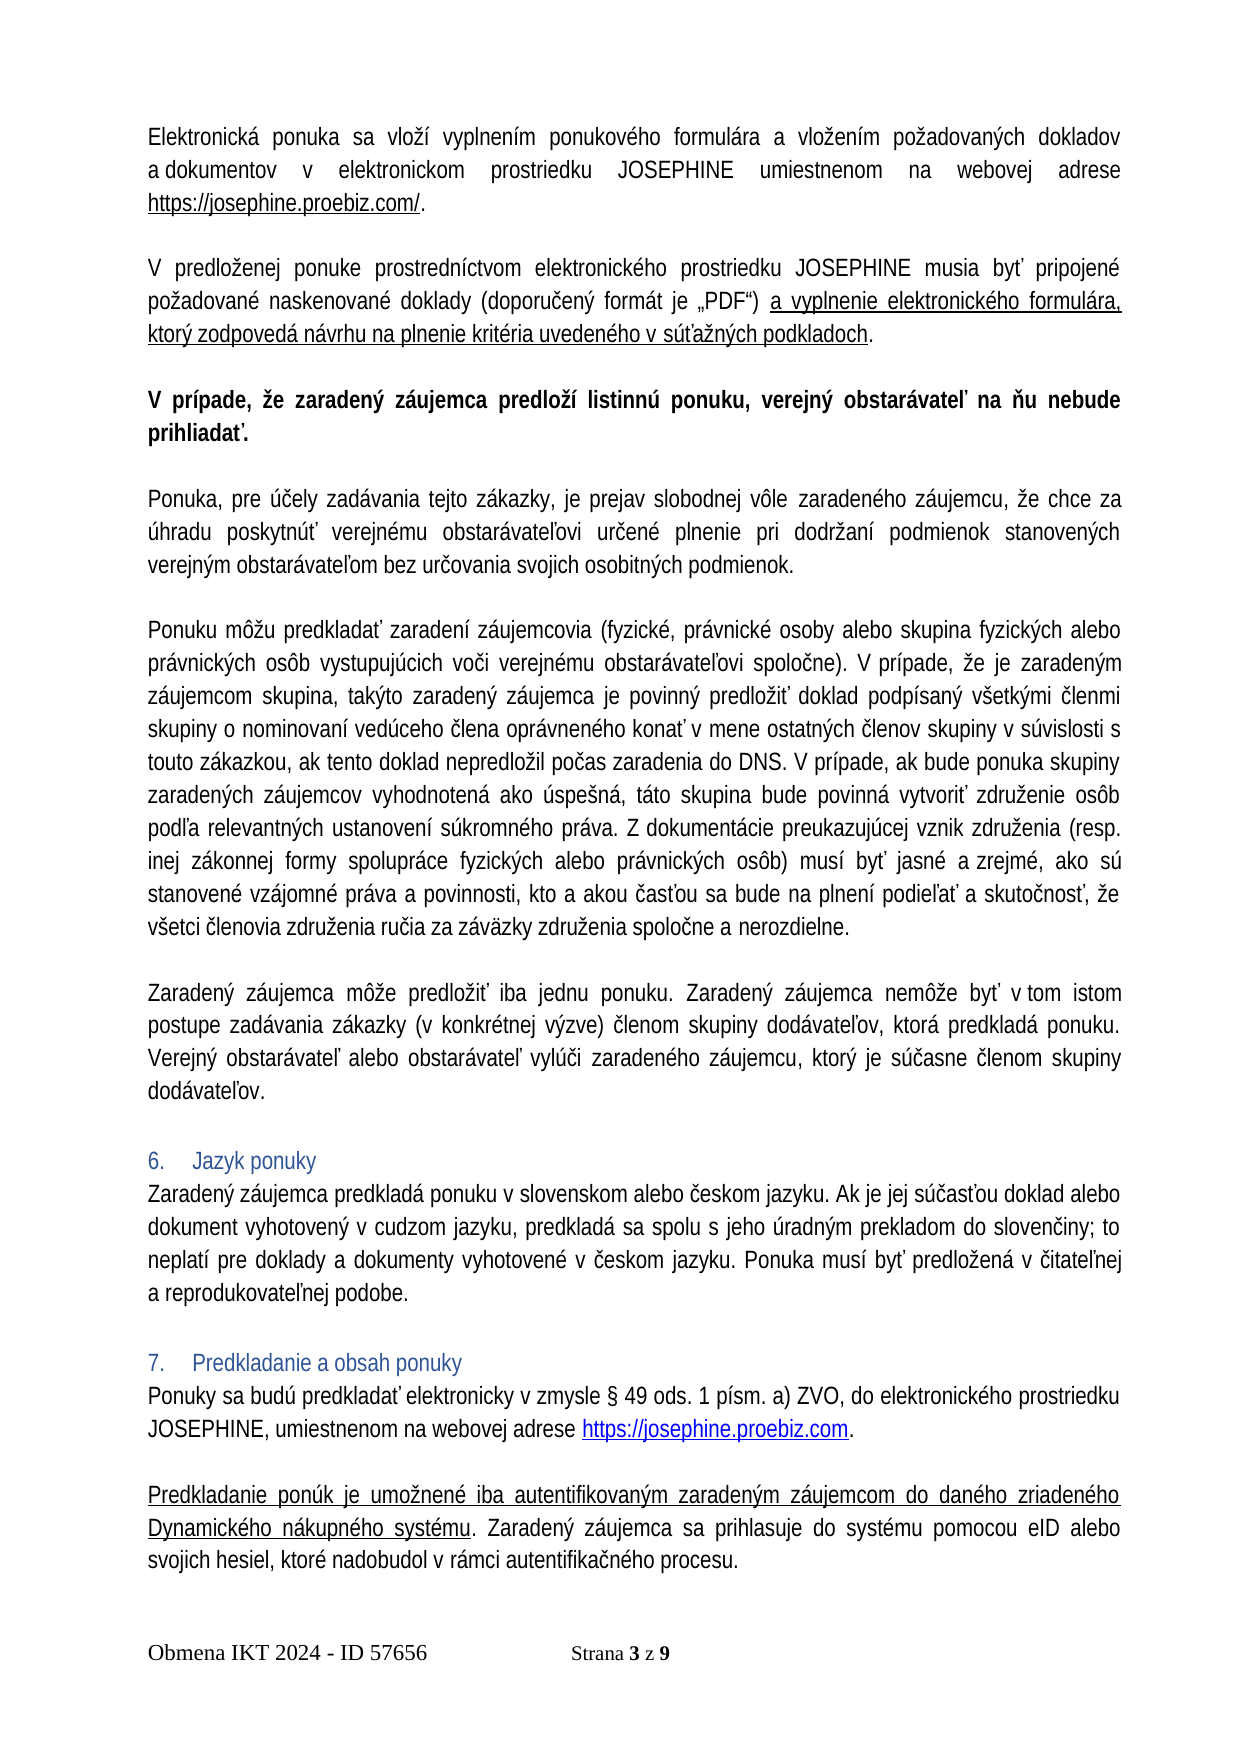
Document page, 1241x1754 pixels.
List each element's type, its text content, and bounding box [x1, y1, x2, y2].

text V predloženej ponuke prostredníctvom elektronického prostriedku JOSEPHINE musia byť pripojené požadované naskenované doklady (doporučený formát je „PDF“) a vyplnenie elektronického formulára, ktorý zodpovedá návrhu na plnenie kritéria uvedeného v súťažných podkladoch. [148, 253, 1122, 348]
text Ponuky sa budú predkladať elektronicky v zmysle § 49 ods. 1 písm. a) ZVO, do elektronického prostriedku JOSEPHINE, umiestnenom na webovej adrese https://josephine.proebiz.com. [148, 1381, 1122, 1442]
text Zaradený záujemca môže predložiť iba jednu ponuku. Zaradený záujemca nemôže byť v tom istom postupe zadávania zákazky (v konkrétnej výzve) členom skupiny dodávateľov, ktorá predkladá ponuku. Verejný obstarávateľ alebo obstarávateľ vylúči zaradeného záujemcu, ktorý je súčasne členom skupiny dodávateľov. [148, 978, 1122, 1105]
text Predkladanie ponúk je umožnené iba autentifikovaným zaradeným záujemcom do daného zriadeného Dynamického nákupného systému. Zaradený záujemca sa prihlasuje do systému pomocou eID alebo svojich hesiel, ktoré nadobudol v rámci autentifikačného procesu. [148, 1480, 1122, 1574]
text V prípade, že zaradený záujemca predloží listinnú ponuku, verejný obstarávateľ na ňu nebude prihliadať. [148, 385, 1122, 447]
text Elektronická ponuka sa vloží vyplnením ponukového formulára a vložením požadovaných dokladov a dokumentov v elektronickom prostriedku JOSEPHINE umiestnenom na webovej adrese https://josephine.proebiz.com/. [148, 122, 1122, 216]
text Ponuku môžu predkladať zaradení záujemcovia (fyzické, právnické osoby alebo skupina fyzických alebo právnických osôb vystupujúcich voči verejnému obstarávateľovi spoločne). V prípade, že je zaradeným záujemcom skupina, takýto zaradený záujemca je povinný predložiť doklad podpísaný všetkými členmi skupiny o nominovaní vedúceho člena oprávneného konať v mene ostatných členov skupiny v súvislosti s touto zákazkou, ak tento doklad nepredložil počas zaradenia do DNS. V prípade, ak bude ponuka skupiny zaradených záujemcov vyhodnotená ako úspešná, táto skupina bude povinná vytvoriť združenie osôb podľa relevantných ustanovení súkromného práva. Z dokumentácie preukazujúcej vznik združenia (resp. inej zákonnej formy spolupráce fyzických alebo právnických osôb) musí byť jasné a zrejmé, ako sú stanovené vzájomné práva a povinnosti, kto a akou časťou sa bude na plnení podieľať a skutočnosť, že všetci členovia združenia ručia za záväzky združenia spoločne a nerozdielne. [148, 616, 1122, 940]
text Zaradený záujemca predkladá ponuku v slovenskom alebo českom jazyku. Ak je jej súčasťou doklad alebo dokument vyhotovený v cudzom jazyku, predkladá sa spolu s jeho úradným prekladom do slovenčiny; to neplatí pre doklady a dokumenty vyhotovené v českom jazyku. Ponuka musí byť predložená v čitateľnej a reprodukovateľnej podobe. [148, 1179, 1122, 1307]
subtitle Predkladanie a obsah ponuky [148, 1348, 1122, 1377]
subtitle Jazyk ponuky [148, 1146, 1122, 1175]
text Ponuka, pre účely zadávania tejto zákazky, je prejav slobodnej vôle zaradeného záujemcu, že chce za úhradu poskytnúť verejnému obstarávateľovi určené plnenie pri dodržaní podmienok stanovených verejným obstarávateľom bez určovania svojich osobitných podmienok. [148, 484, 1122, 578]
